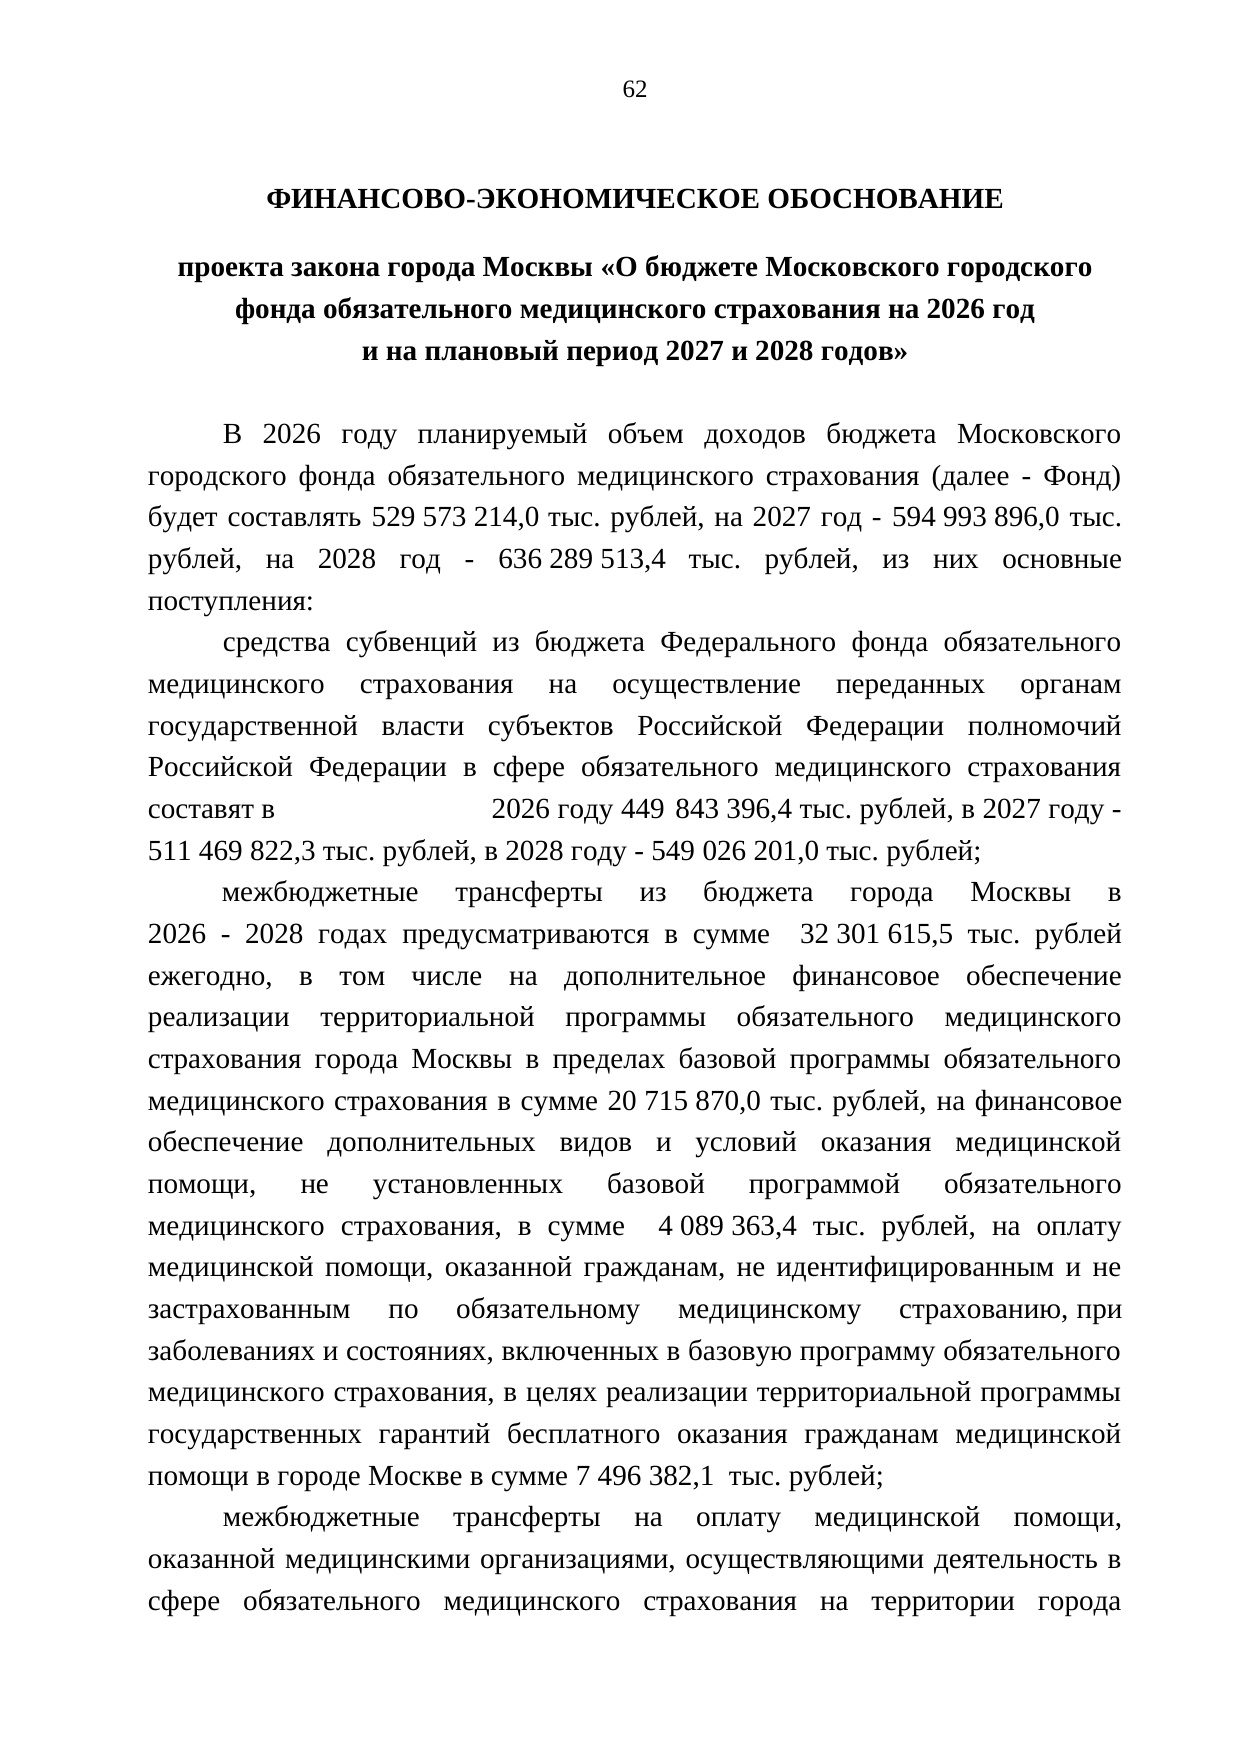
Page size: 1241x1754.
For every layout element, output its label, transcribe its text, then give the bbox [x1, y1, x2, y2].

text межбюджетные трансферты из бюджета города Москвы в 2026 - 2028 годах предусматриваются в сумме 32 301 615,5 тыс. рублей ежегодно, в том числе на дополнительное финансовое обеспечение реализации территориальной программы обязательного медицинского страхования города Москвы в пределах базовой программы обязательного медицинского страхования в сумме 20 715 870,0 тыс. рублей, на финансовое обеспечение дополнительных видов и условий оказания медицинской помощи, не установленных базовой программой обязательного медицинского страхования, в сумме 4 089 363,4 тыс. рублей, на оплату медицинской помощи, оказанной гражданам, не идентифицированным и не застрахованным по обязательному медицинскому страхованию, при заболеваниях и состояниях, включенных в базовую программу обязательного медицинского страхования, в целях реализации территориальной программы государственных гарантий бесплатного оказания гражданам медицинской помощи в городе Москве в сумме 7 496 382,1 тыс. рублей; [148, 868, 1122, 1493]
subtitle ФИНАНСОВО-ЭКОНОМИЧЕСКОЕ ОБОСНОВАНИЕ [148, 181, 1122, 215]
text проекта закона города Москвы «О бюджете Московского городского фонда обязательного медицинского страхования на 2026 год и на плановый период 2027 и 2028 годов» [148, 243, 1122, 368]
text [148, 1493, 1122, 1618]
text В 2026 году планируемый объем доходов бюджета Московского городского фонда обязательного медицинского страхования (далее - Фонд) будет составлять 529 573 214,0 тыс. рублей, на 2027 год - 594 993 896,0 тыс. рублей, на 2028 год - 636 289 513,4 тыс. рублей, из них основные поступления: [148, 410, 1122, 618]
text средства субвенций из бюджета Федерального фонда обязательного медицинского страхования на осуществление переданных органам государственной власти субъектов Российской Федерации полномочий Российской Федерации в сфере обязательного медицинского страхования составят в 2026 году 449 843 396,4 тыс. рублей, в 2027 году - 511 469 822,3 тыс. рублей, в 2028 году - 549 026 201,0 тыс. рублей; [148, 618, 1122, 868]
